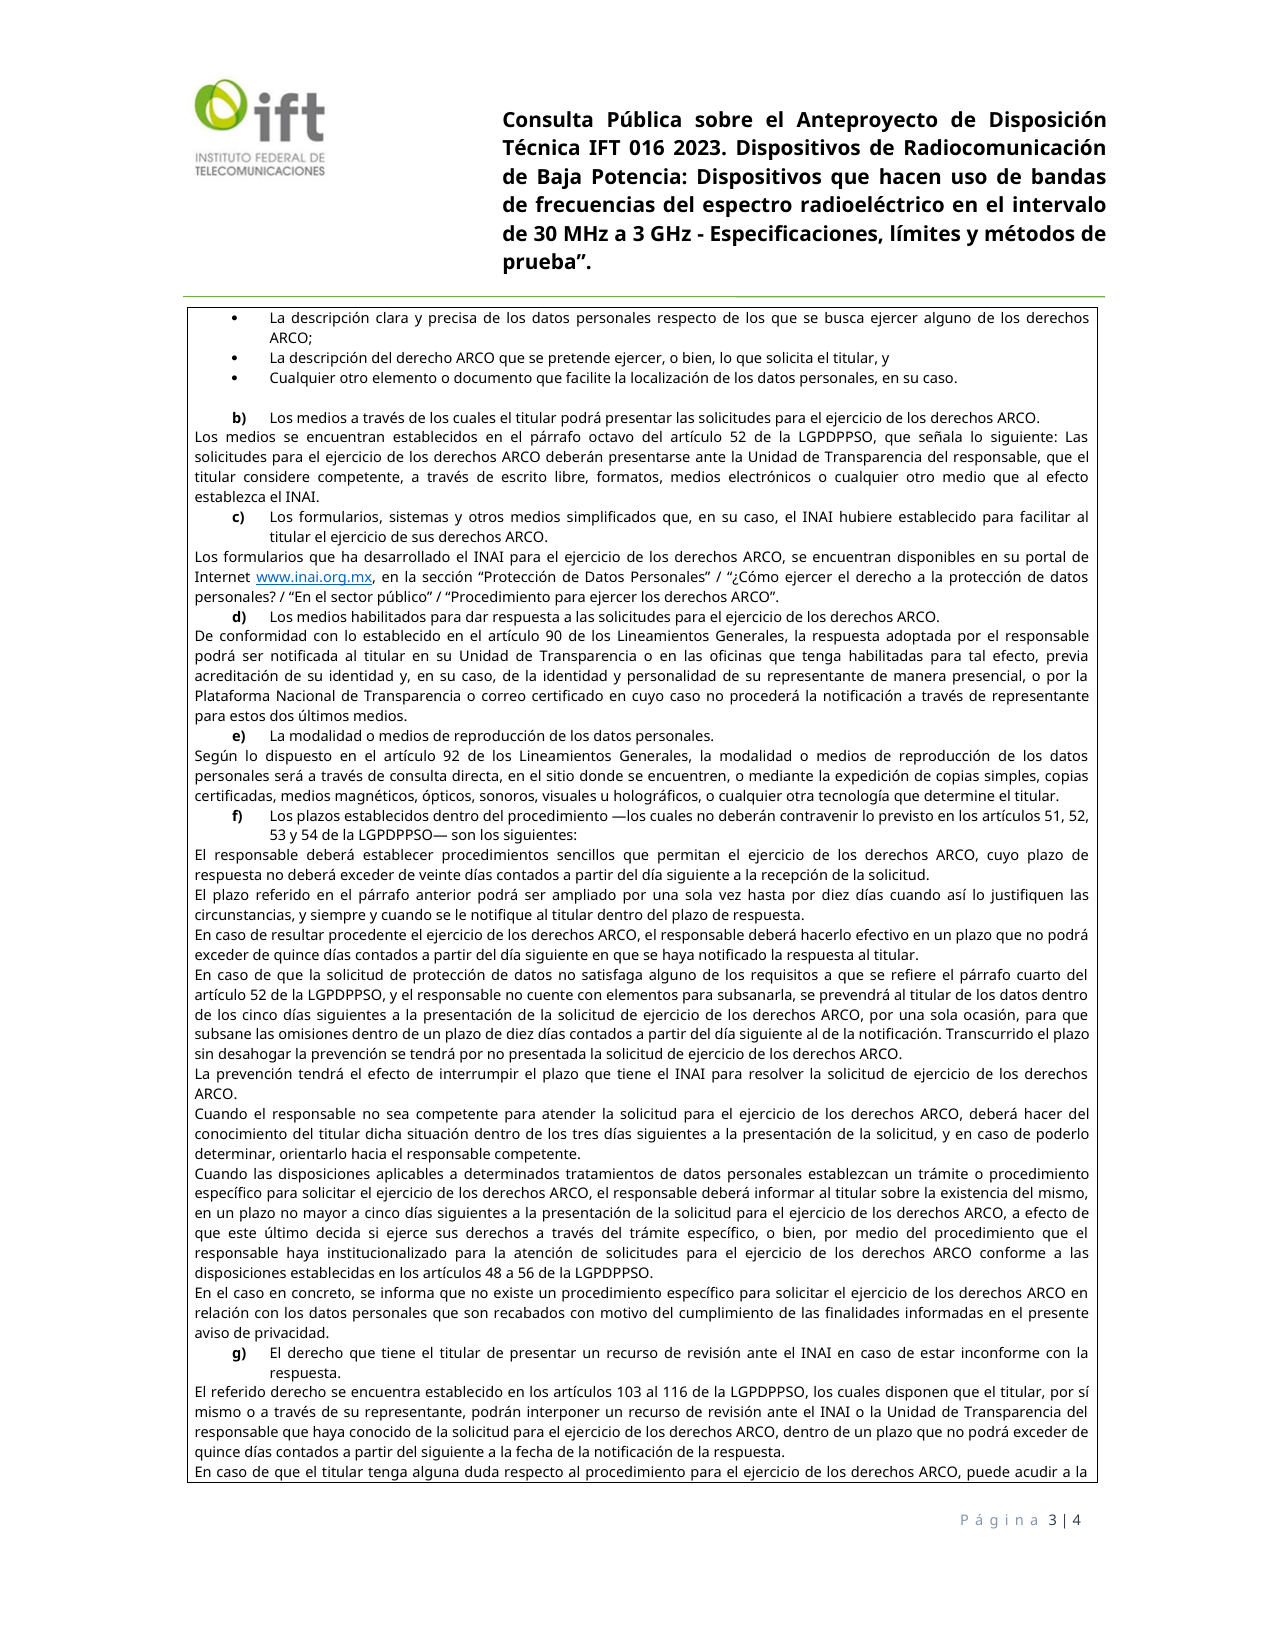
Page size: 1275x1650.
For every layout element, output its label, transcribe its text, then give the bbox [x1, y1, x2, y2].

picture [177, 75, 348, 193]
